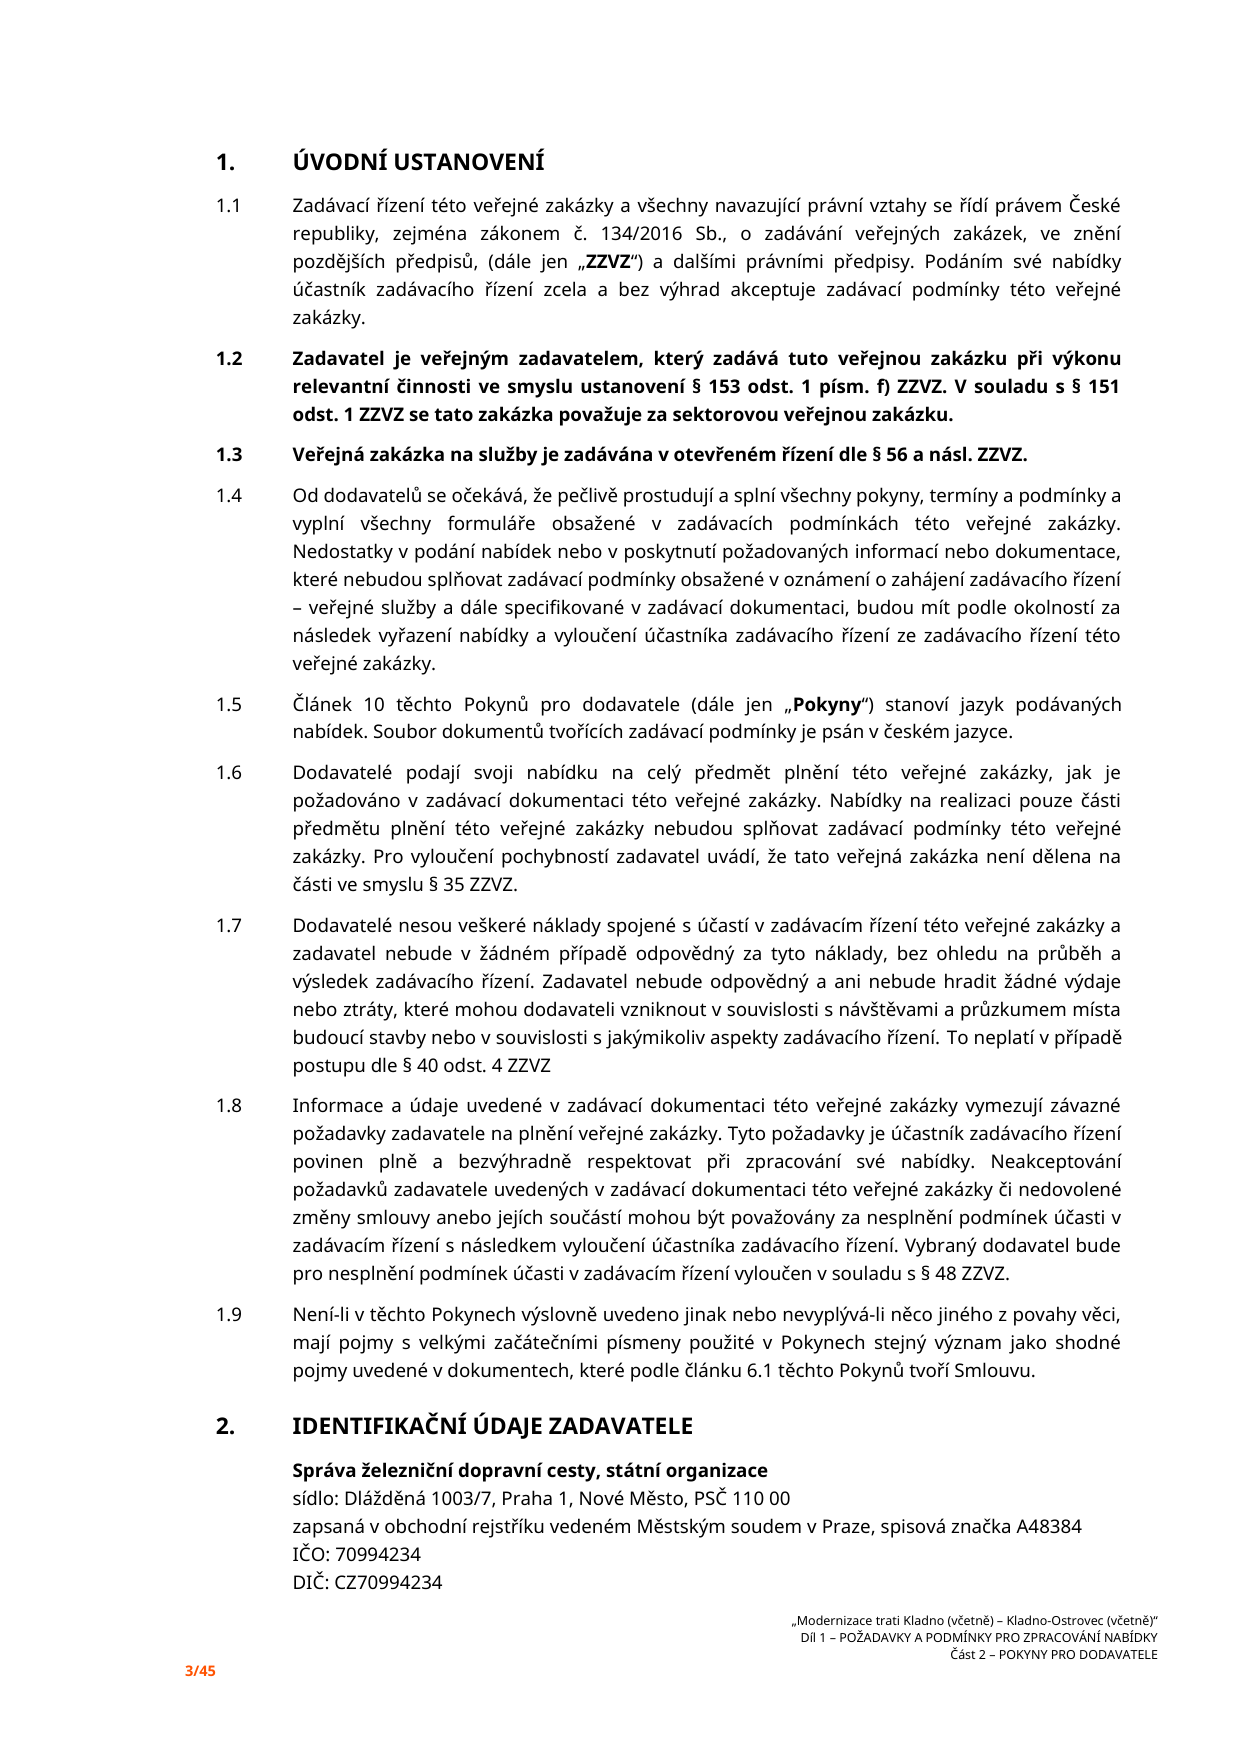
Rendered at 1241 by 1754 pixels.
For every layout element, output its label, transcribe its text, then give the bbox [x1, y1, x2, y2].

text ÚVODNÍ USTANOVENÍ [216, 146, 1122, 177]
text Dodavatelé podají svoji nabídku na celý předmět plnění této veřejné zakázky, jak je požadováno v zadávací dokumentaci této veřejné zakázky. Nabídky na realizaci pouze části předmětu plnění této veřejné zakázky nebudou splňovat zadávací podmínky této veřejné zakázky. Pro vyloučení pochybností zadavatel uvádí, že tato veřejná zakázka není dělena na části ve smyslu § 35 ZZVZ. [216, 759, 1122, 897]
text Zadávací řízení této veřejné zakázky a všechny navazující právní vztahy se řídí právem České republiky, zejména zákonem č. 134/2016 Sb., o zadávání veřejných zakázek, ve znění pozdějších předpisů, (dále jen „ZZVZ“) a dalšími právními předpisy. Podáním své nabídky účastník zadávacího řízení zcela a bez výhrad akceptuje zadávací podmínky této veřejné zakázky. [216, 192, 1122, 330]
text IDENTIFIKAČNÍ ÚDAJE ZADAVATELE [216, 1410, 1122, 1442]
text Od dodavatelů se očekává, že pečlivě prostudují a splní všechny pokyny, termíny a podmínky a vyplní všechny formuláře obsažené v zadávacích podmínkách této veřejné zakázky. Nedostatky v podání nabídek nebo v poskytnutí požadovaných informací nebo dokumentace, které nebudou splňovat zadávací podmínky obsažené v oznámení o zahájení zadávacího řízení – veřejné služby a dále specifikované v zadávací dokumentaci, budou mít podle okolností za následek vyřazení nabídky a vyloučení účastníka zadávacího řízení ze zadávacího řízení této veřejné zakázky. [216, 482, 1122, 676]
text IČO: 70994234 [292, 1541, 1122, 1567]
text Zadavatel je veřejným zadavatelem, který zadává tuto veřejnou zakázku při výkonu relevantní činnosti ve smyslu ustanovení § 153 odst. 1 písm. f) ZZVZ. V souladu s § 151 odst. 1 ZZVZ se tato zakázka považuje za sektorovou veřejnou zakázku. [216, 345, 1122, 427]
text Článek 10 těchto Pokynů pro dodavatele (dále jen „Pokyny“) stanoví jazyk podávaných nabídek. Soubor dokumentů tvořících zadávací podmínky je psán v českém jazyce. [216, 691, 1122, 744]
text DIČ: CZ70994234 [292, 1569, 1122, 1595]
text sídlo: Dlážděná 1003/7, Praha 1, Nové Město, PSČ 110 00 [292, 1485, 1122, 1511]
text Dodavatelé nesou veškeré náklady spojené s účastí v zadávacím řízení této veřejné zakázky a zadavatel nebude v žádném případě odpovědný za tyto náklady, bez ohledu na průběh a výsledek zadávacího řízení. Zadavatel nebude odpovědný a ani nebude hradit žádné výdaje nebo ztráty, které mohou dodavateli vzniknout v souvislosti s návštěvami a průzkumem místa budoucí stavby nebo v souvislosti s jakýmikoliv aspekty zadávacího řízení. To neplatí v případě postupu dle § 40 odst. 4 ZZVZ [216, 912, 1122, 1078]
text zapsaná v obchodní rejstříku vedeném Městským soudem v Praze, spisová značka A48384 [292, 1513, 1122, 1539]
text Není-li v těchto Pokynech výslovně uvedeno jinak nebo nevyplývá-li něco jiného z povahy věci, mají pojmy s velkými začátečními písmeny použité v Pokynech stejný význam jako shodné pojmy uvedené v dokumentech, které podle článku 6.1 těchto Pokynů tvoří Smlouvu. [216, 1301, 1122, 1383]
text Správa železniční dopravní cesty, státní organizace [292, 1457, 1122, 1483]
text Veřejná zakázka na služby je zadávána v otevřeném řízení dle § 56 a násl. ZZVZ. [216, 442, 1122, 467]
text Informace a údaje uvedené v zadávací dokumentaci této veřejné zakázky vymezují závazné požadavky zadavatele na plnění veřejné zakázky. Tyto požadavky je účastník zadávacího řízení povinen plně a bezvýhradně respektovat při zpracování své nabídky. Neakceptování požadavků zadavatele uvedených v zadávací dokumentaci této veřejné zakázky či nedovolené změny smlouvy anebo jejích součástí mohou být považovány za nesplnění podmínek účasti v zadávacím řízení s následkem vyloučení účastníka zadávacího řízení. Vybraný dodavatel bude pro nesplnění podmínek účasti v zadávacím řízení vyloučen v souladu s § 48 ZZVZ. [216, 1093, 1122, 1286]
